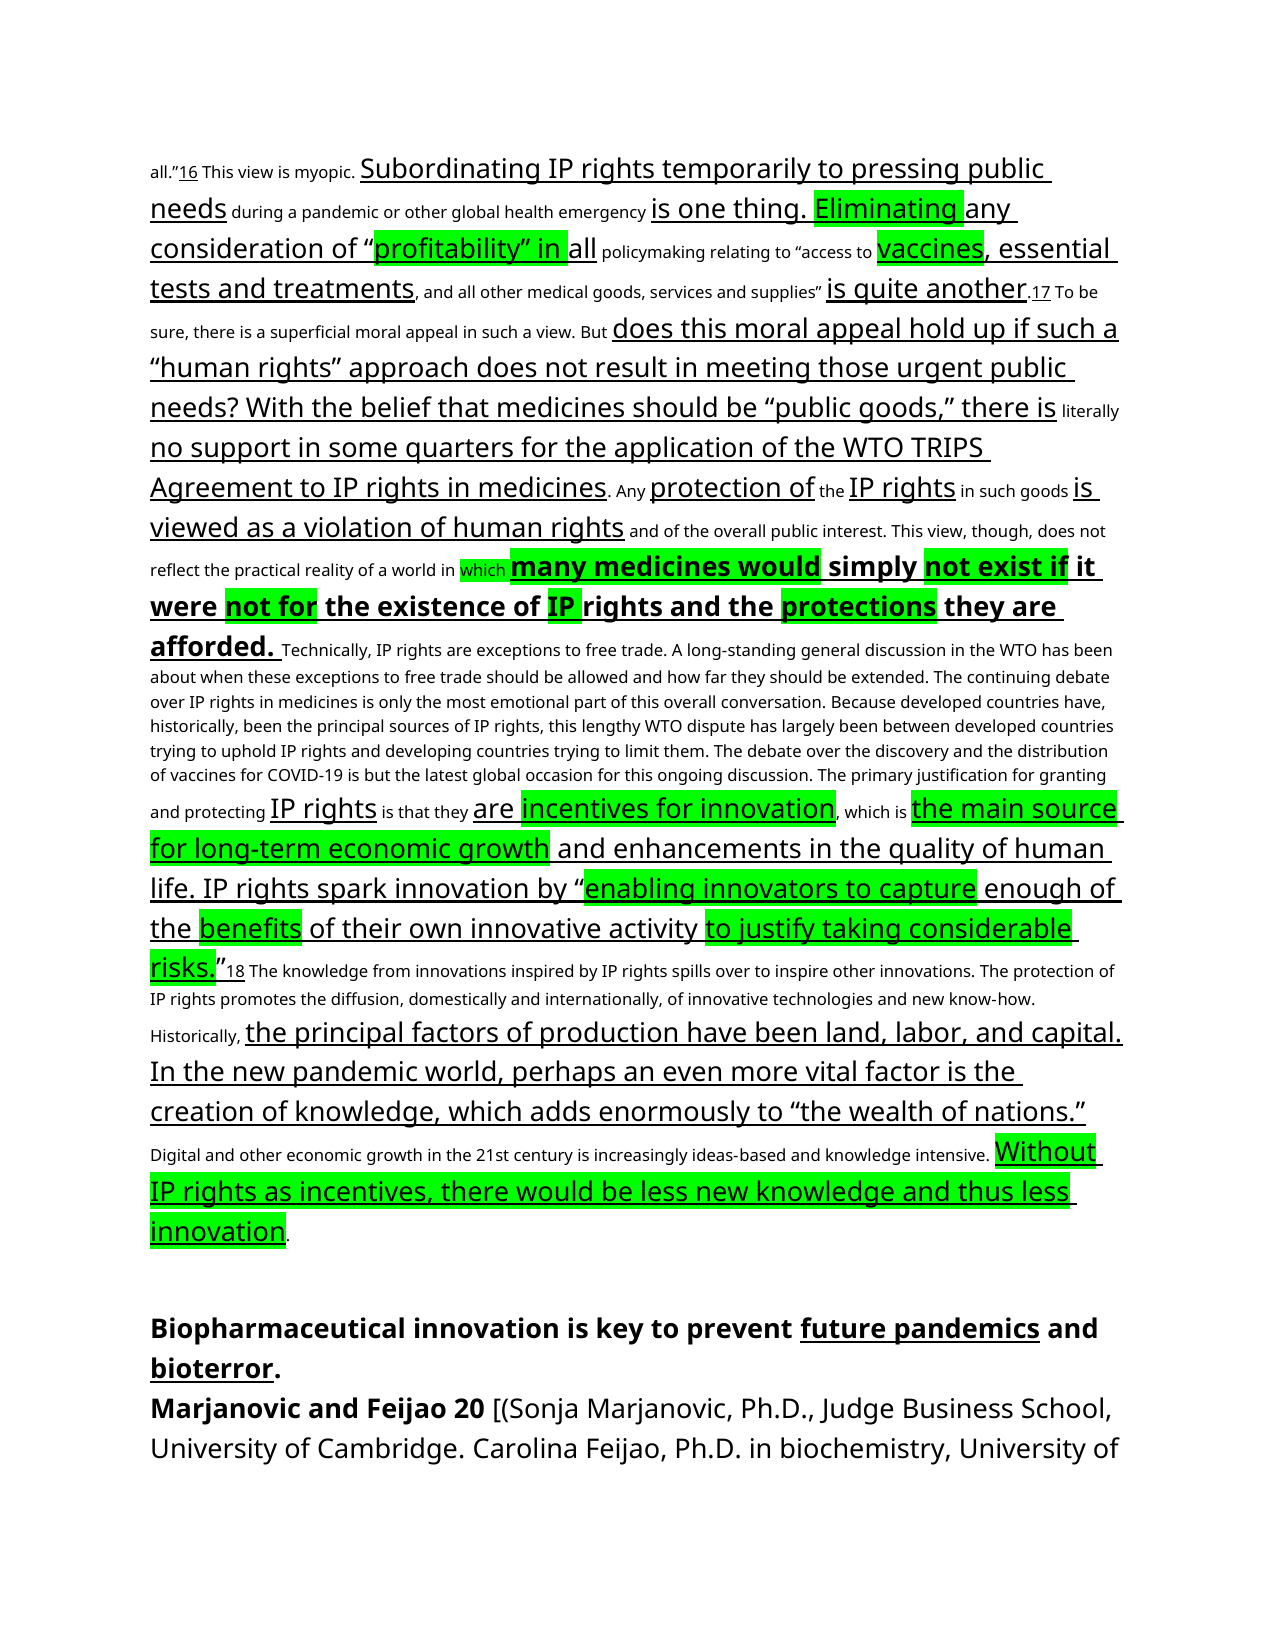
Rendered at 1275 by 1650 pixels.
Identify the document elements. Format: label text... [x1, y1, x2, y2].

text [150, 150, 1125, 1249]
text Biopharmaceutical innovation is key to prevent future pandemics and bioterror. [150, 1310, 1125, 1386]
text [150, 1389, 1125, 1466]
